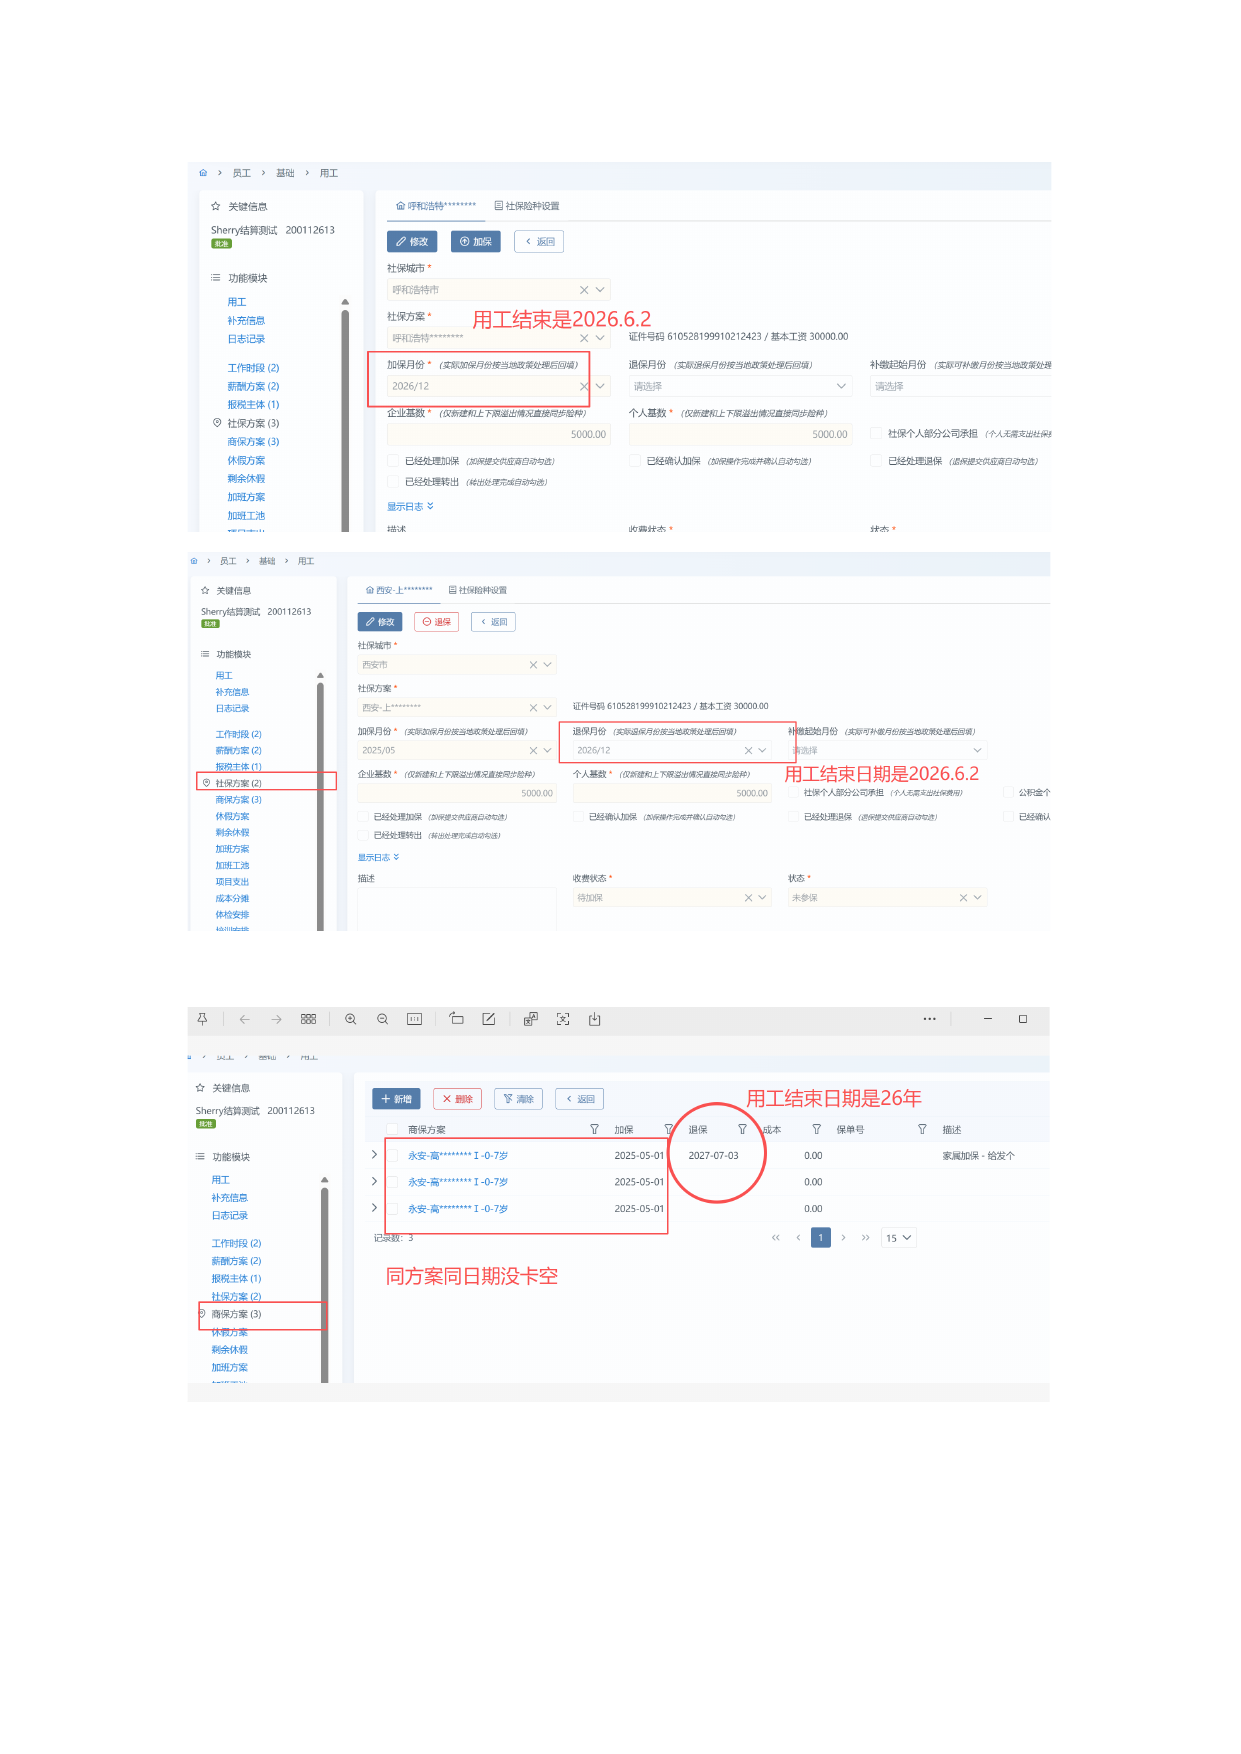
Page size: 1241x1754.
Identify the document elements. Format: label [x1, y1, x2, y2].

picture [187, 162, 1052, 532]
picture [187, 552, 1051, 931]
picture [187, 1007, 1050, 1402]
